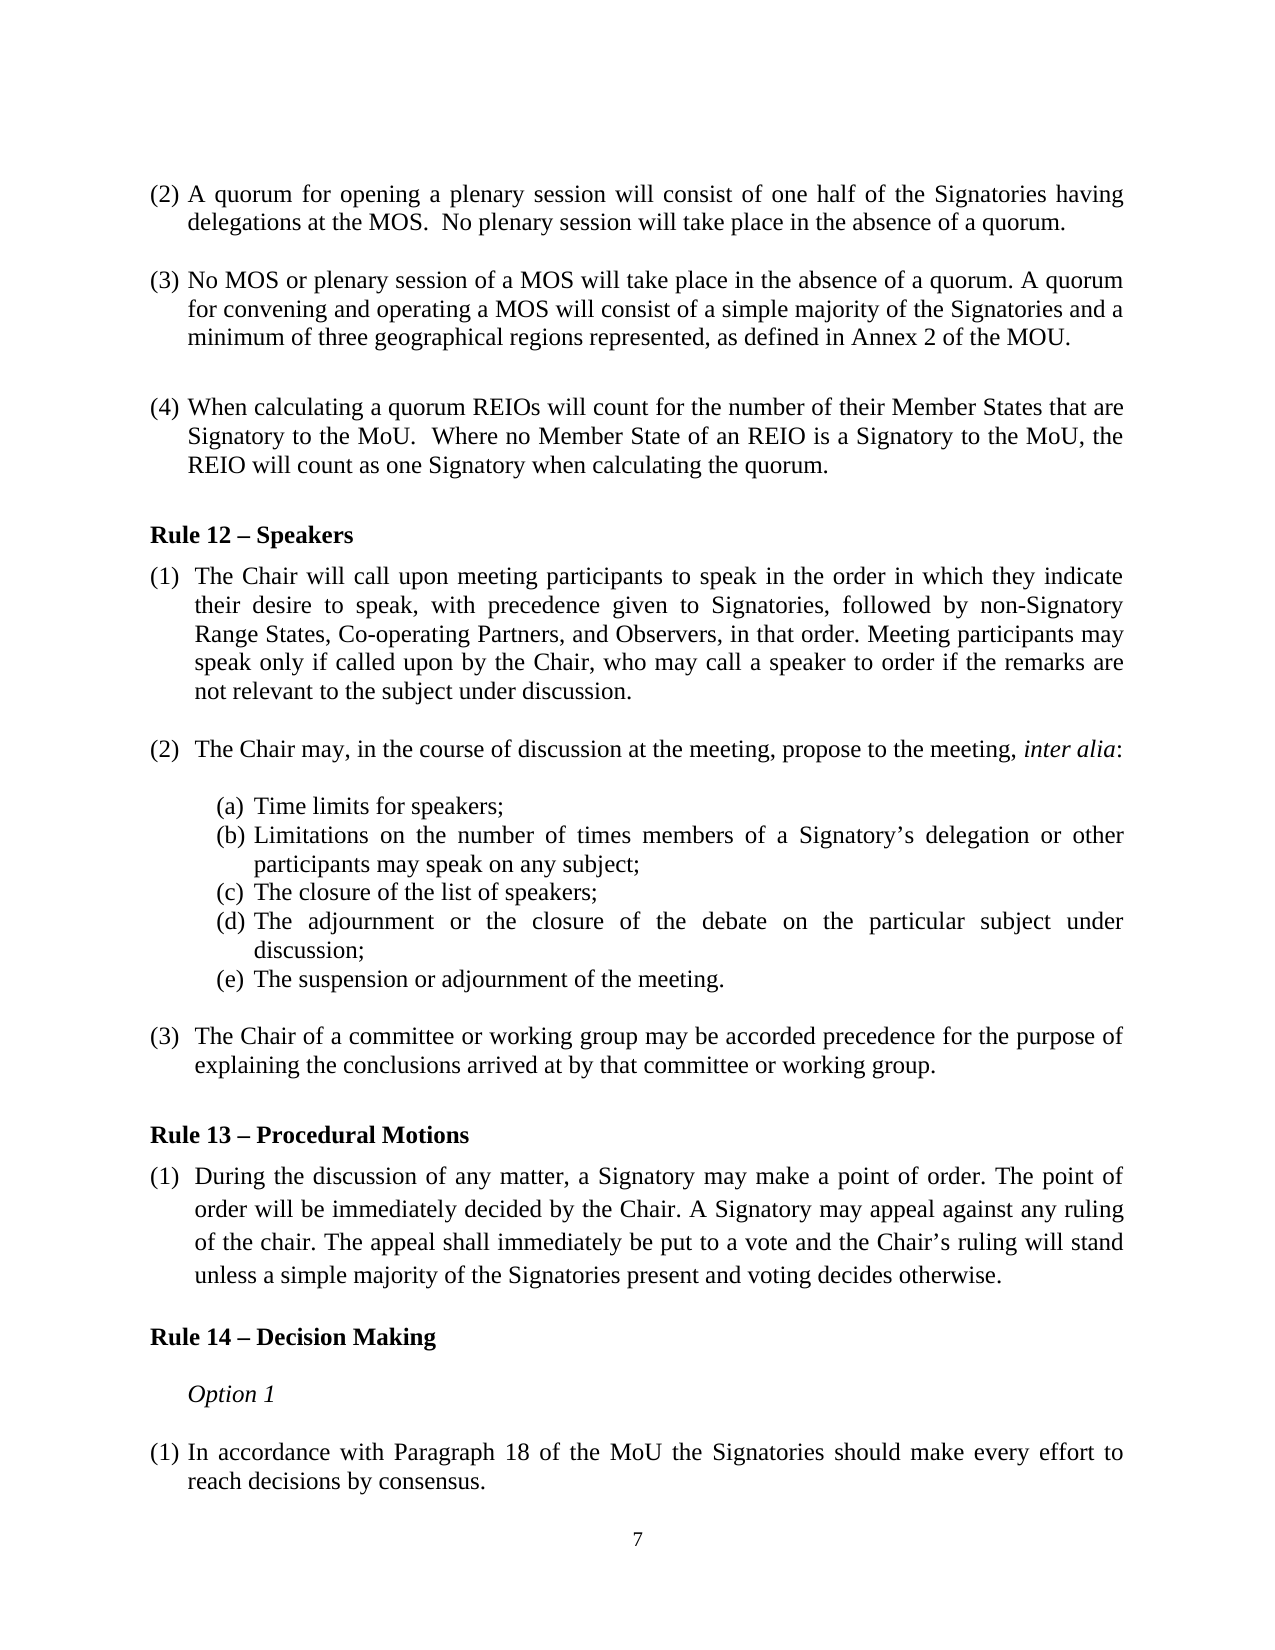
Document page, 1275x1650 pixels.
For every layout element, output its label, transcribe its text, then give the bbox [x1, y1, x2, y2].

list The Chair may, in the course of discussion at the meeting, propose to the meeting, inter alia: [150, 734, 1125, 762]
text Rule 12 – Speakers [150, 520, 1125, 549]
list The Chair will call upon meeting participants to speak in the order in which they indicate their desire to speak, with precedence given to Signatories, followed by non-Signatory Range States, Co-operating Partners, and Observers, in that order. Meeting participants may speak only if called upon by the Chair, who may call a speaker to order if the remarks are not relevant to the subject under discussion. [150, 561, 1125, 705]
list Time limits for speakers; [216, 791, 1125, 820]
text Rule 13 – Procedural Motions [150, 1120, 1125, 1149]
list The closure of the list of speakers; [216, 877, 1125, 906]
list The suspension or adjournment of the meeting. [216, 964, 1125, 992]
list The adjournment or the closure of the debate on the particular subject under discussion; [216, 906, 1125, 964]
list When calculating a quorum REIOs will count for the number of their Member States that are Signatory to the MoU. Where no Member State of an REIO is a Signatory to the MoU, the REIO will count as one Signatory when calculating the quorum. [150, 392, 1125, 479]
list During the discussion of any matter, a Signatory may make a point of order. The point of order will be immediately decided by the Chair. A Signatory may appeal against any ruling of the chair. The appeal shall immediately be put to a vote and the Chair’s ruling will stand unless a simple majority of the Signatories present and voting decides otherwise. [150, 1161, 1125, 1289]
text Rule 14 – Decision Making [150, 1322, 1125, 1351]
list The Chair of a committee or working group may be accorded precedence for the purpose of explaining the conclusions arrived at by that committee or working group. [150, 1021, 1125, 1079]
list Limitations on the number of times members of a Signatory’s delegation or other participants may speak on any subject; [216, 820, 1125, 877]
list In accordance with Paragraph 18 of the MoU the Signatories should make every effort to reach decisions by consensus. [150, 1437, 1125, 1494]
